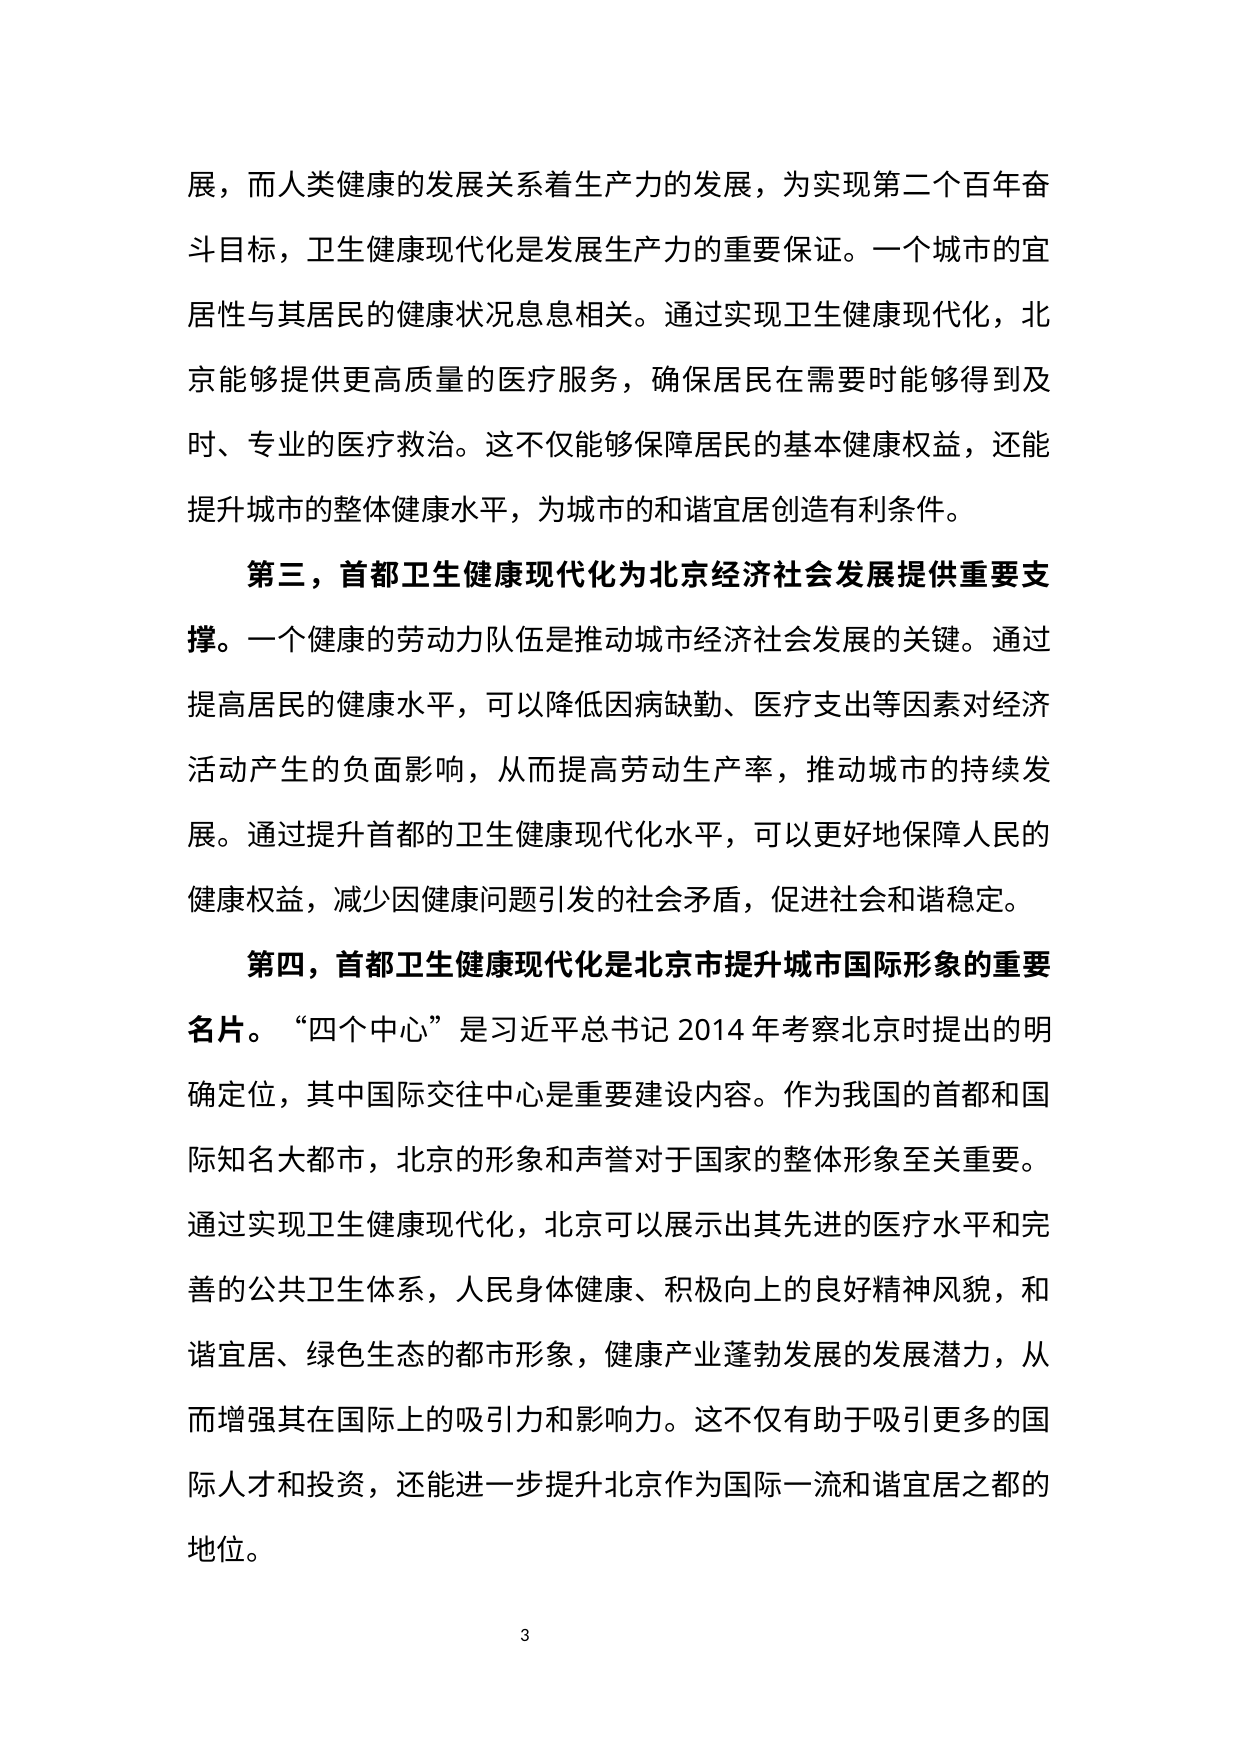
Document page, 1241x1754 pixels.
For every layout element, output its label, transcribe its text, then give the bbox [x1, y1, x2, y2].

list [187, 150, 1053, 540]
list 第三，首都卫生健康现代化为北京经济社会发展提供重要支撑。一个健康的劳动力队伍是推动城市经济社会发展的关键。通过提高居民的健康水平，可以降低因病缺勤、医疗支出等因素对经济活动产生的负面影响，从而提高劳动生产率，推动城市的持续发展。通过提升首都的卫生健康现代化水平，可以更好地保障人民的健康权益，减少因健康问题引发的社会矛盾，促进社会和谐稳定。 [187, 540, 1053, 930]
list 第四，首都卫生健康现代化是北京市提升城市国际形象的重要名片。“四个中心”是习近平总书记2014年考察北京时提出的明确定位，其中国际交往中心是重要建设内容。作为我国的首都和国际知名大都市，北京的形象和声誉对于国家的整体形象至关重要。通过实现卫生健康现代化，北京可以展示出其先进的医疗水平和完善的公共卫生体系，人民身体健康、积极向上的良好精神风貌，和谐宜居、绿色生态的都市形象，健康产业蓬勃发展的发展潜力，从而增强其在国际上的吸引力和影响力。这不仅有助于吸引更多的国际人才和投资，还能进一步提升北京作为国际一流和谐宜居之都的地位。 [187, 930, 1053, 1580]
